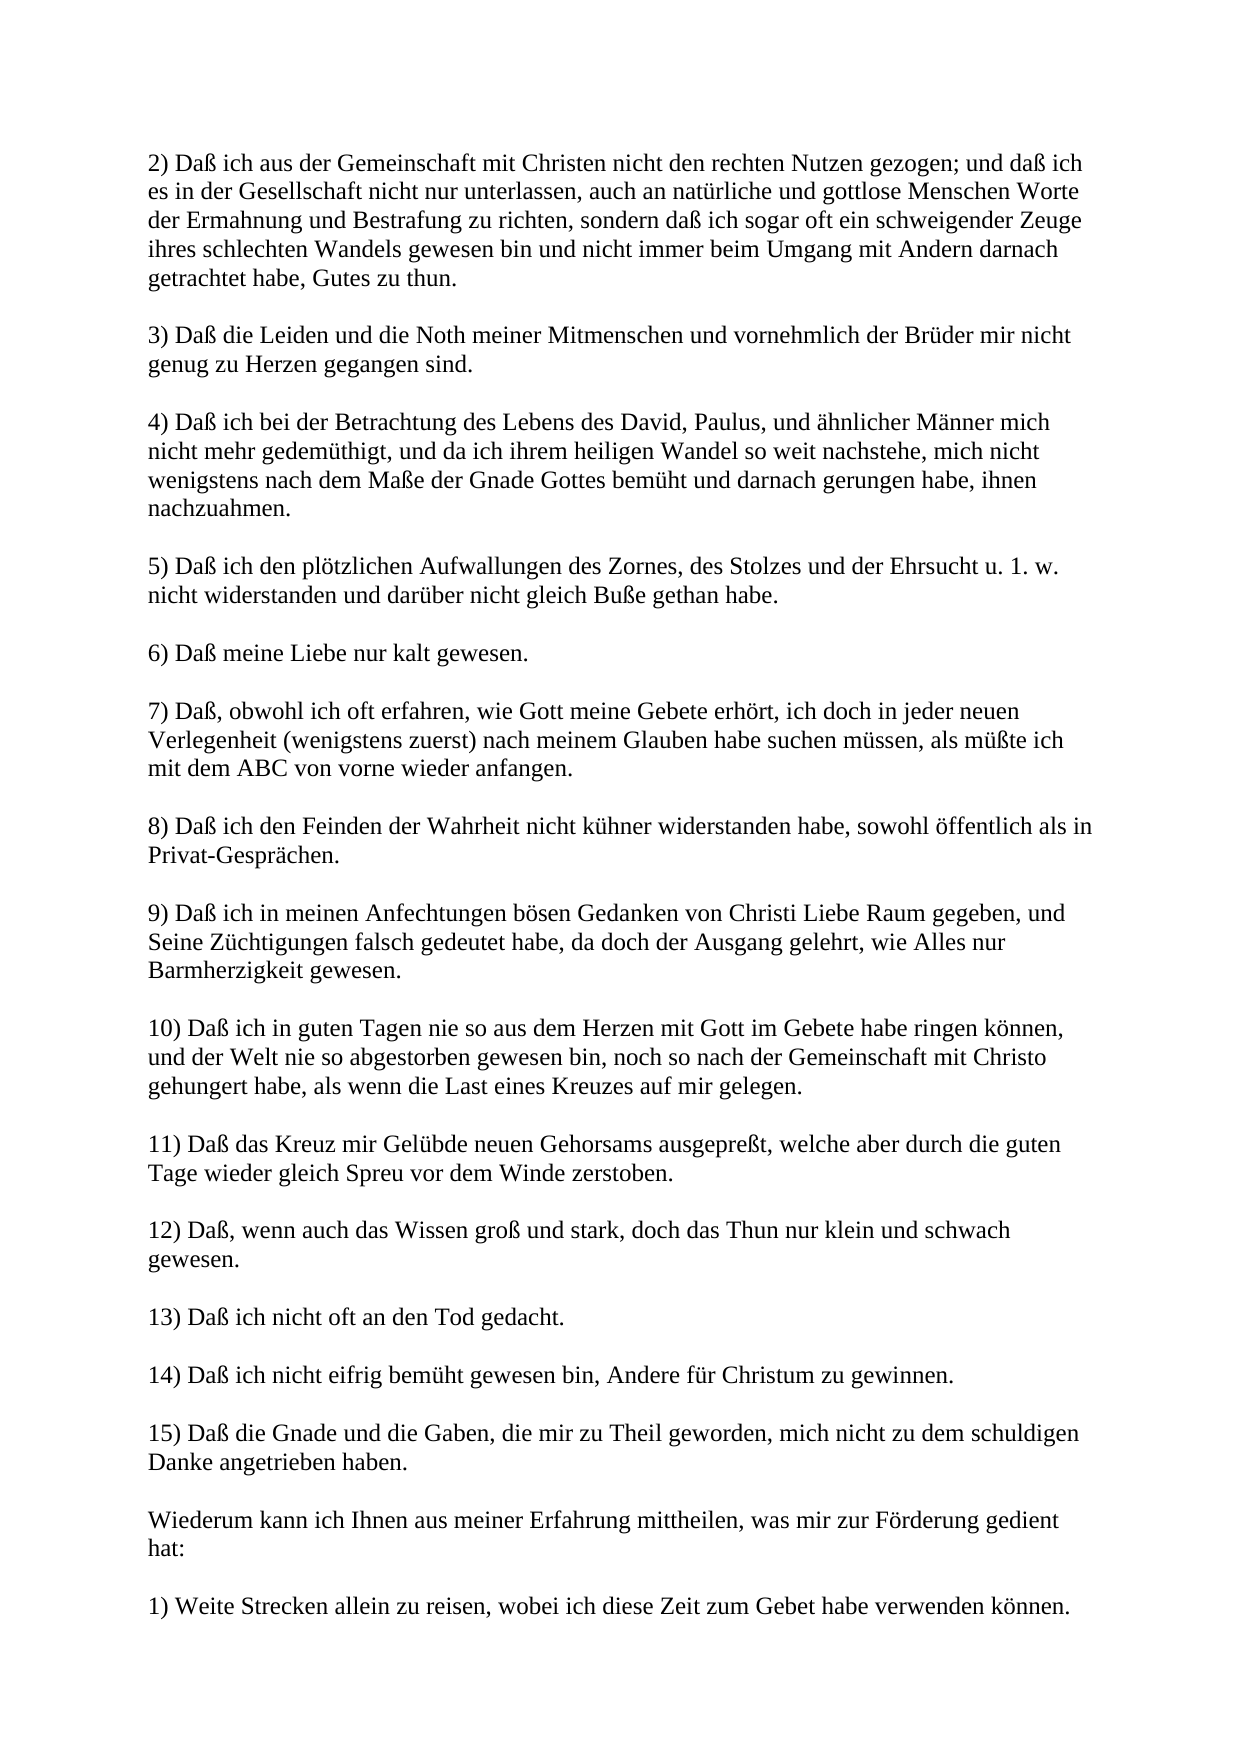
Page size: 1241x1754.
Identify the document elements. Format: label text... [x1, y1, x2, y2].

text 3) Daß die Leiden und die Noth meiner Mitmenschen und vornehmlich der Brüder mir nicht genug zu Herzen gegangen sind. [148, 321, 1093, 378]
text 14) Daß ich nicht eifrig bemüht gewesen bin, Andere für Christum zu gewinnen. [148, 1360, 1093, 1389]
text Wiederum kann ich Ihnen aus meiner Erfahrung mittheilen, was mir zur Förderung gedient hat: [148, 1505, 1093, 1562]
text 11) Daß das Kreuz mir Gelübde neuen Gehorsams ausgepreßt, welche aber durch die guten Tage wieder gleich Spreu vor dem Winde zerstoben. [148, 1129, 1093, 1186]
text 6) Daß meine Liebe nur kalt gewesen. [148, 638, 1093, 667]
text 7) Daß, obwohl ich oft erfahren, wie Gott meine Gebete erhört, ich doch in jeder neuen Verlegenheit (wenigstens zuerst) nach meinem Glauben habe suchen müssen, als müßte ich mit dem ABC von vorne wieder anfangen. [148, 696, 1093, 782]
text 9) Daß ich in meinen Anfechtungen bösen Gedanken von Christi Liebe Raum gegeben, und Seine Züchtigungen falsch gedeutet habe, da doch der Ausgang gelehrt, wie Alles nur Barmherzigkeit gewesen. [148, 898, 1093, 984]
text 10) Daß ich in guten Tagen nie so aus dem Herzen mit Gott im Gebete habe ringen können, und der Welt nie so abgestorben gewesen bin, noch so nach der Gemeinschaft mit Christo gehungert habe, als wenn die Last eines Kreuzes auf mir gelegen. [148, 1013, 1093, 1100]
text 5) Daß ich den plötzlichen Aufwallungen des Zornes, des Stolzes und der Ehrsucht u. 1. w. nicht widerstanden und darüber nicht gleich Buße gethan habe. [148, 551, 1093, 609]
text 1) Weite Strecken allein zu reisen, wobei ich diese Zeit zum Gebet habe verwenden können. [148, 1591, 1093, 1620]
text 2) Daß ich aus der Gemeinschaft mit Christen nicht den rechten Nutzen gezogen; und daß ich es in der Gesellschaft nicht nur unterlassen, auch an natürliche und gottlose Menschen Worte der Ermahnung und Bestrafung zu richten, sondern daß ich sogar oft ein schweigender Zeuge ihres schlechten Wandels gewesen bin und nicht immer beim Umgang mit Andern darnach getrachtet habe, Gutes zu thun. [148, 148, 1093, 291]
text 4) Daß ich bei der Betrachtung des Lebens des David, Paulus, und ähnlicher Männer mich nicht mehr gedemüthigt, und da ich ihrem heiligen Wandel so weit nachstehe, mich nicht wenigstens nach dem Maße der Gnade Gottes bemüht und darnach gerungen habe, ihnen nachzuahmen. [148, 407, 1093, 522]
text 15) Daß die Gnade und die Gaben, die mir zu Theil geworden, mich nicht zu dem schuldigen Danke angetrieben haben. [148, 1418, 1093, 1476]
text 12) Daß, wenn auch das Wissen groß und stark, doch das Thun nur klein und schwach gewesen. [148, 1216, 1093, 1273]
text 8) Daß ich den Feinden der Wahrheit nicht kühner widerstanden habe, sowohl öffentlich als in Privat-Gesprächen. [148, 811, 1093, 869]
text 13) Daß ich nicht oft an den Tod gedacht. [148, 1302, 1093, 1331]
